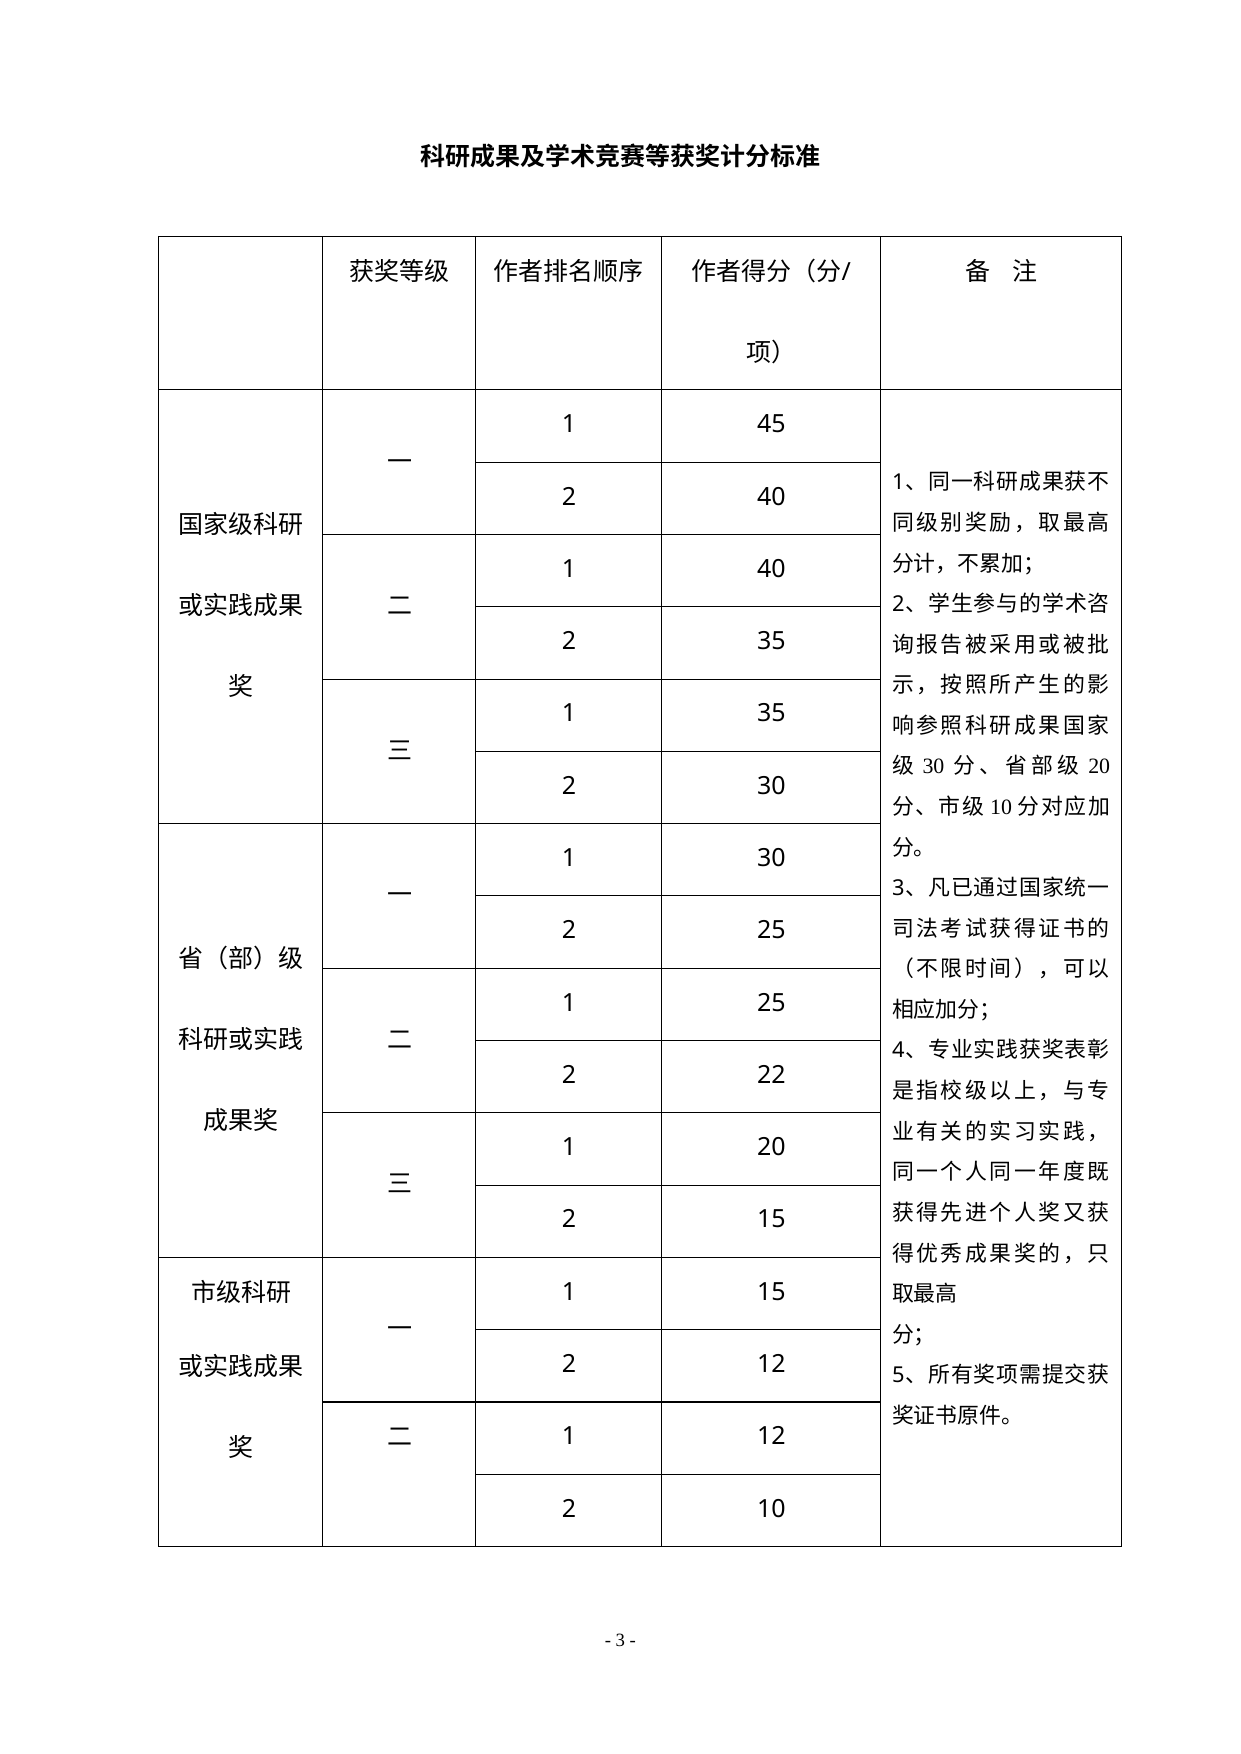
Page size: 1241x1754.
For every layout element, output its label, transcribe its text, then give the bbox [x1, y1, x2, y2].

table_cell 40 [662, 535, 880, 606]
table_cell 30 [662, 824, 880, 895]
table_cell 1 [476, 1113, 661, 1184]
table_cell 2 [476, 1041, 661, 1112]
table_cell 国家级科研或实践成果奖 [159, 390, 322, 823]
table_cell 1 [476, 680, 661, 751]
table_cell 三 [323, 680, 475, 823]
table_cell 30 [662, 752, 880, 823]
table_cell 1、同一科研成果获不同级别奖励，取最高分计，不累加； 2、学生参与的学术咨询报告被采用或被批示，按照所产生的影响参照科研成果国家级30分、省部级20分、市级10分对应加分。 3、凡已通过国家统一司法考试获得证书的（不限时间），可以相应加分； 4、专业实践获奖表彰是指校级以上，与专业有关的实习实践，同一个人同一年度既获得先进个人奖又获得优秀成果奖的，只取最高 分； 5、所有奖项需提交获奖证书原件。 [881, 390, 1121, 1546]
text 科研成果及学术竞赛等获奖计分标准 [148, 122, 1092, 187]
table_cell 2 [476, 1330, 661, 1401]
table_cell 25 [662, 969, 880, 1040]
table_cell 10 [662, 1475, 880, 1546]
table_header [159, 237, 322, 389]
table_cell 25 [662, 896, 880, 968]
table_cell 省（部）级科研或实践成果奖 [159, 824, 322, 1257]
table_cell 15 [662, 1258, 880, 1329]
table_cell 二 [323, 1403, 475, 1546]
table_cell 1 [476, 824, 661, 895]
table_cell 35 [662, 607, 880, 678]
table_cell 1 [476, 1403, 661, 1474]
table_header 作者排名顺序 [476, 237, 661, 389]
table_cell 2 [476, 463, 661, 534]
table_header 获奖等级 [323, 237, 475, 389]
table_cell 2 [476, 752, 661, 823]
table_cell 1 [476, 535, 661, 606]
table_cell 2 [476, 607, 661, 678]
table_cell 12 [662, 1330, 880, 1401]
table_cell 二 [323, 535, 475, 678]
table_cell 三 [323, 1113, 475, 1257]
table_cell 20 [662, 1113, 880, 1184]
table_cell 22 [662, 1041, 880, 1112]
table_cell 45 [662, 390, 880, 462]
table_cell 40 [662, 463, 880, 534]
table_cell 35 [662, 680, 880, 751]
table_cell 1 [476, 969, 661, 1040]
table_cell 一 [323, 1258, 475, 1401]
table_cell 12 [662, 1403, 880, 1474]
table_cell 2 [476, 896, 661, 968]
table_header 作者得分（分/项） [662, 237, 880, 389]
table_cell 市级科研 或实践成果奖 [159, 1258, 322, 1546]
table_cell 1 [476, 1258, 661, 1329]
table_cell 2 [476, 1475, 661, 1546]
table_cell 一 [323, 390, 475, 534]
table_cell 一 [323, 824, 475, 968]
table_cell 二 [323, 969, 475, 1112]
table_cell 2 [476, 1186, 661, 1257]
table_cell 15 [662, 1186, 880, 1257]
table_cell 1 [476, 390, 661, 462]
table_header 备 注 [881, 237, 1121, 389]
